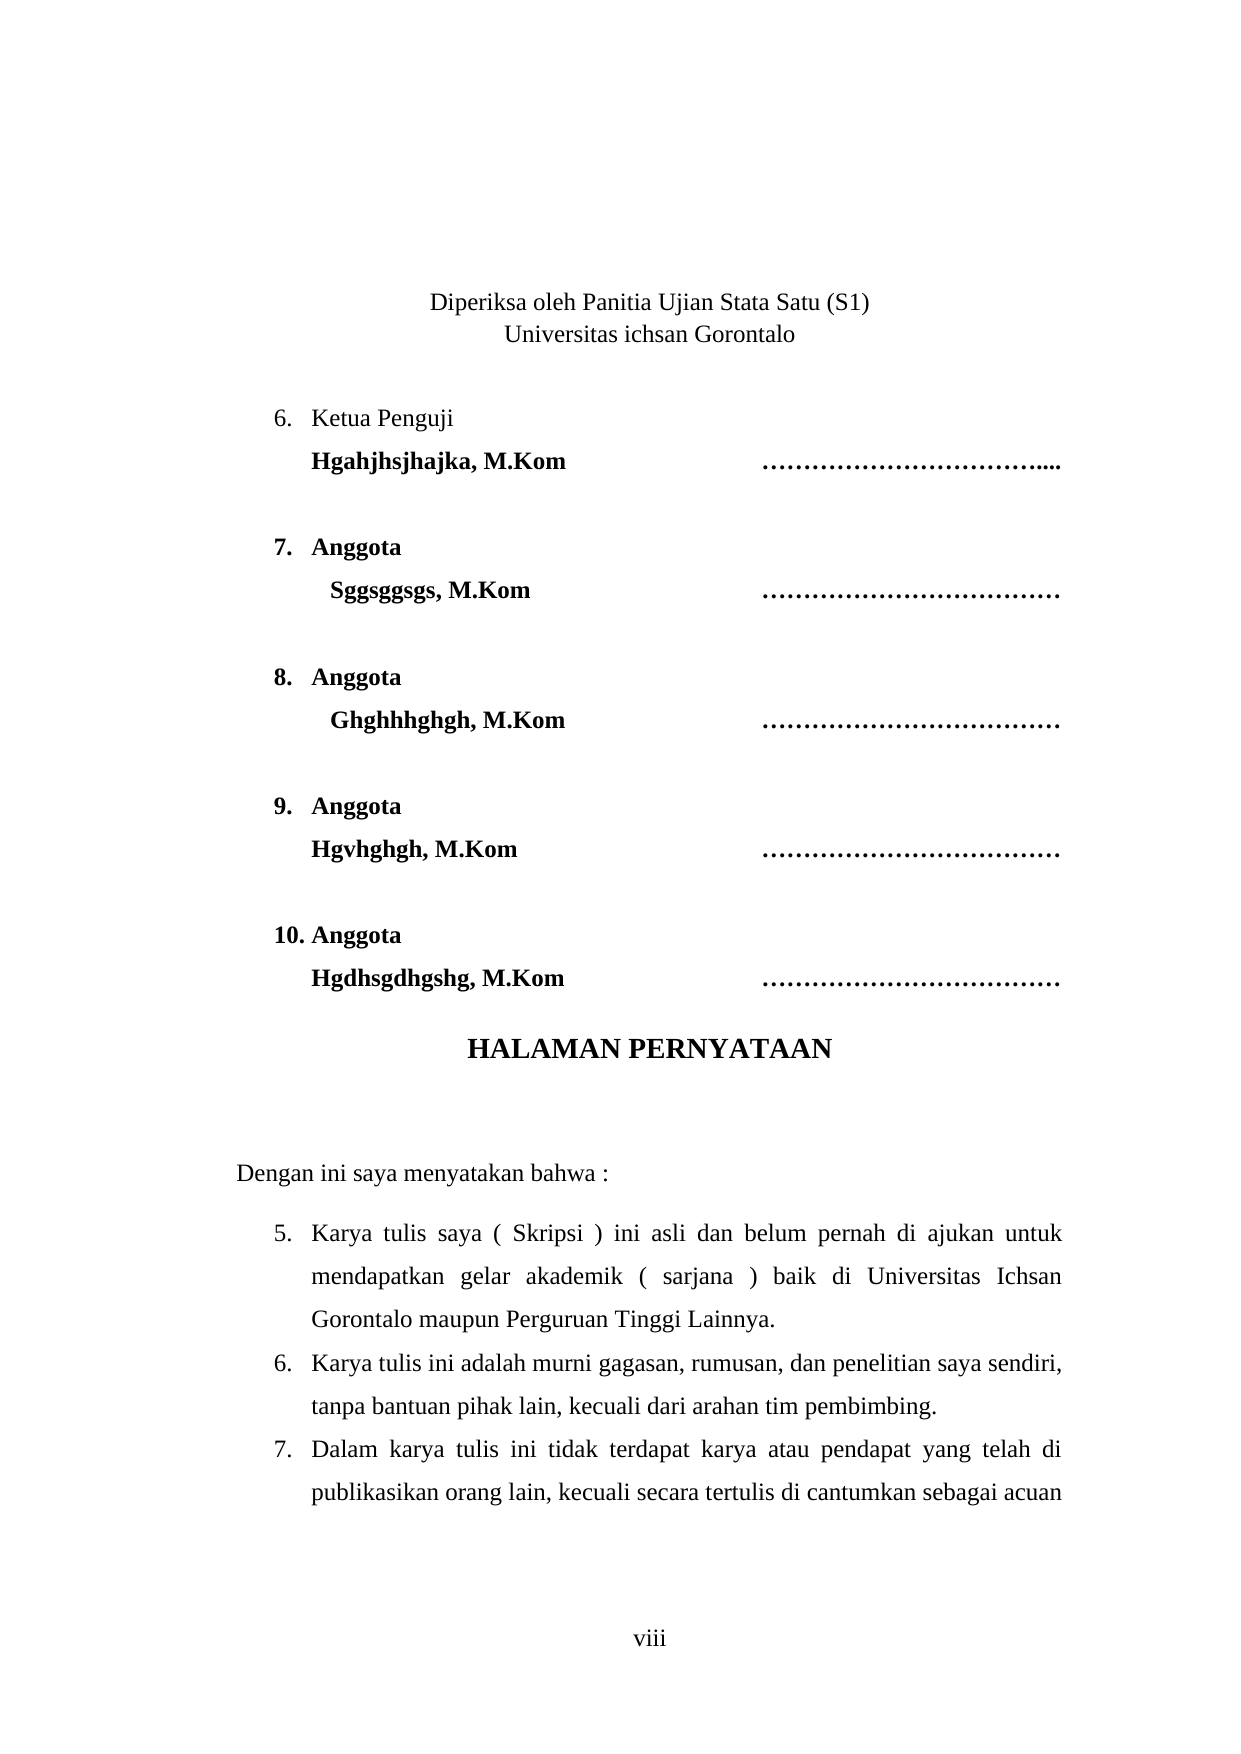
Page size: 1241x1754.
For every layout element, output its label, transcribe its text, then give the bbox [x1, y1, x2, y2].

list Ghghhhghgh, M.Kom ……………………………… [311, 705, 1063, 733]
list Anggota [274, 662, 1063, 690]
list Karya tulis saya ( Skripsi ) ini asli dan belum pernah di ajukan untuk mendapatkan gelar akademik ( sarjana ) baik di Universitas Ichsan Gorontalo maupun Perguruan Tinggi Lainnya. [274, 1218, 1063, 1333]
list Anggota [274, 920, 1063, 949]
list Hgahjhsjhajka, M.Kom …………………………….... [311, 446, 1063, 475]
subtitle HALAMAN PERNYATAAN [236, 1032, 1063, 1065]
list Hgvhghgh, M.Kom ……………………………… [311, 834, 1063, 863]
list Anggota [274, 532, 1063, 561]
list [274, 1434, 1063, 1506]
list Anggota [274, 791, 1063, 820]
text Dengan ini saya menyatakan bahwa : [236, 1158, 1063, 1187]
list Ketua Penguji [274, 403, 1063, 432]
list Sggsggsgs, M.Kom ……………………………… [311, 575, 1063, 604]
list Karya tulis ini adalah murni gagasan, rumusan, dan penelitian saya sendiri, tanpa bantuan pihak lain, kecuali dari arahan tim pembimbing. [274, 1348, 1063, 1419]
text Universitas ichsan Gorontalo [236, 319, 1063, 348]
list Hgdhsgdhgshg, M.Kom ……………………………… [311, 963, 1063, 992]
text Diperiksa oleh Panitia Ujian Stata Satu (S1) [236, 287, 1063, 315]
